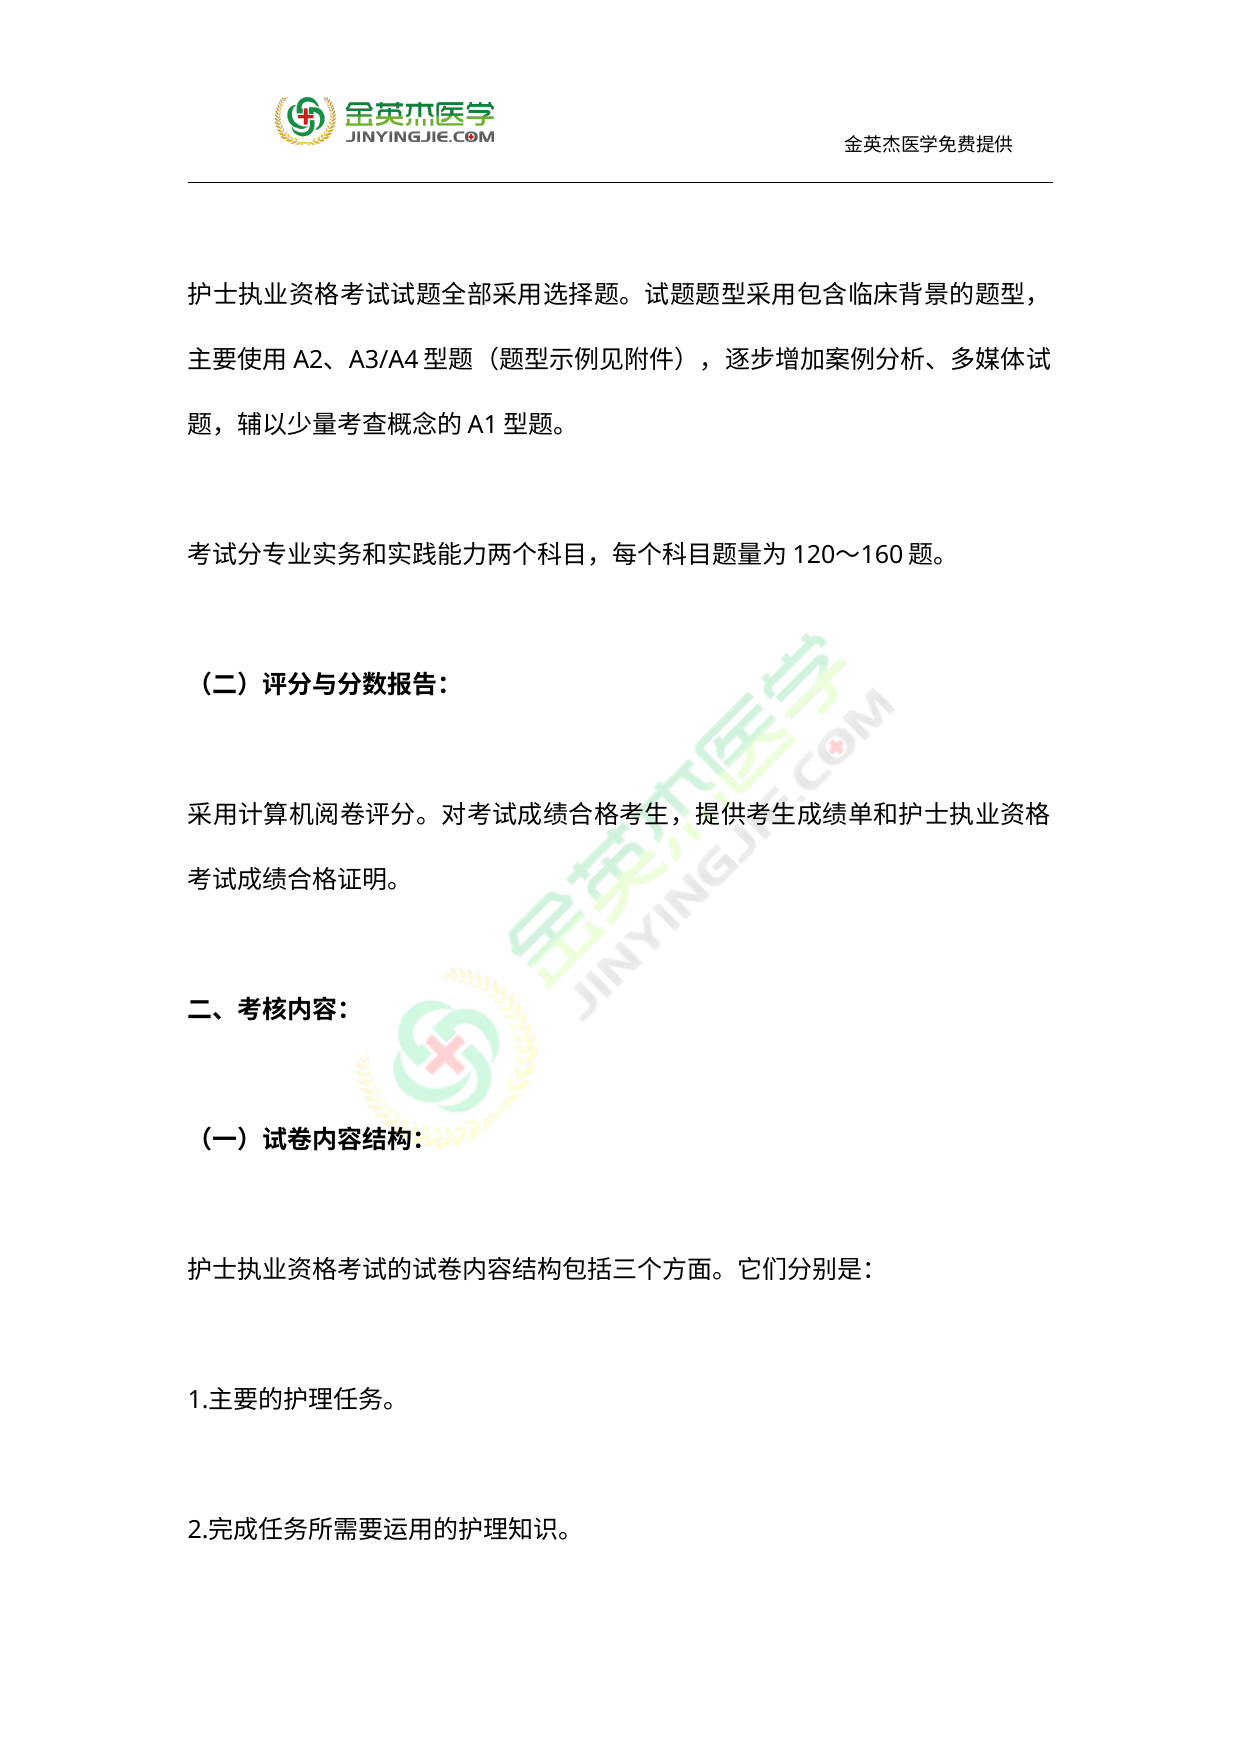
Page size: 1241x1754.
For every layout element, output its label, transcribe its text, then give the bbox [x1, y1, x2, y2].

text 2.完成任务所需要运用的护理知识。 [187, 1495, 1053, 1560]
text （二）评分与分数报告： [187, 650, 1053, 715]
text 护士执业资格考试的试卷内容结构包括三个方面。它们分别是： [187, 1235, 1053, 1300]
picture [262, 88, 508, 152]
text 护士执业资格考试试题全部采用选择题。试题题型采用包含临床背景的题型，主要使用A2、A3/A4型题（题型示例见附件），逐步增加案例分析、多媒体试题，辅以少量考查概念的A1型题。 [187, 260, 1053, 455]
text 考试分专业实务和实践能力两个科目，每个科目题量为120～160题。 [187, 520, 1053, 585]
text （一）试卷内容结构： [187, 1105, 1053, 1170]
text 1.主要的护理任务。 [187, 1365, 1053, 1430]
text 采用计算机阅卷评分。对考试成绩合格考生，提供考生成绩单和护士执业资格考试成绩合格证明。 [187, 780, 1053, 910]
text 二、考核内容： [187, 975, 1053, 1040]
